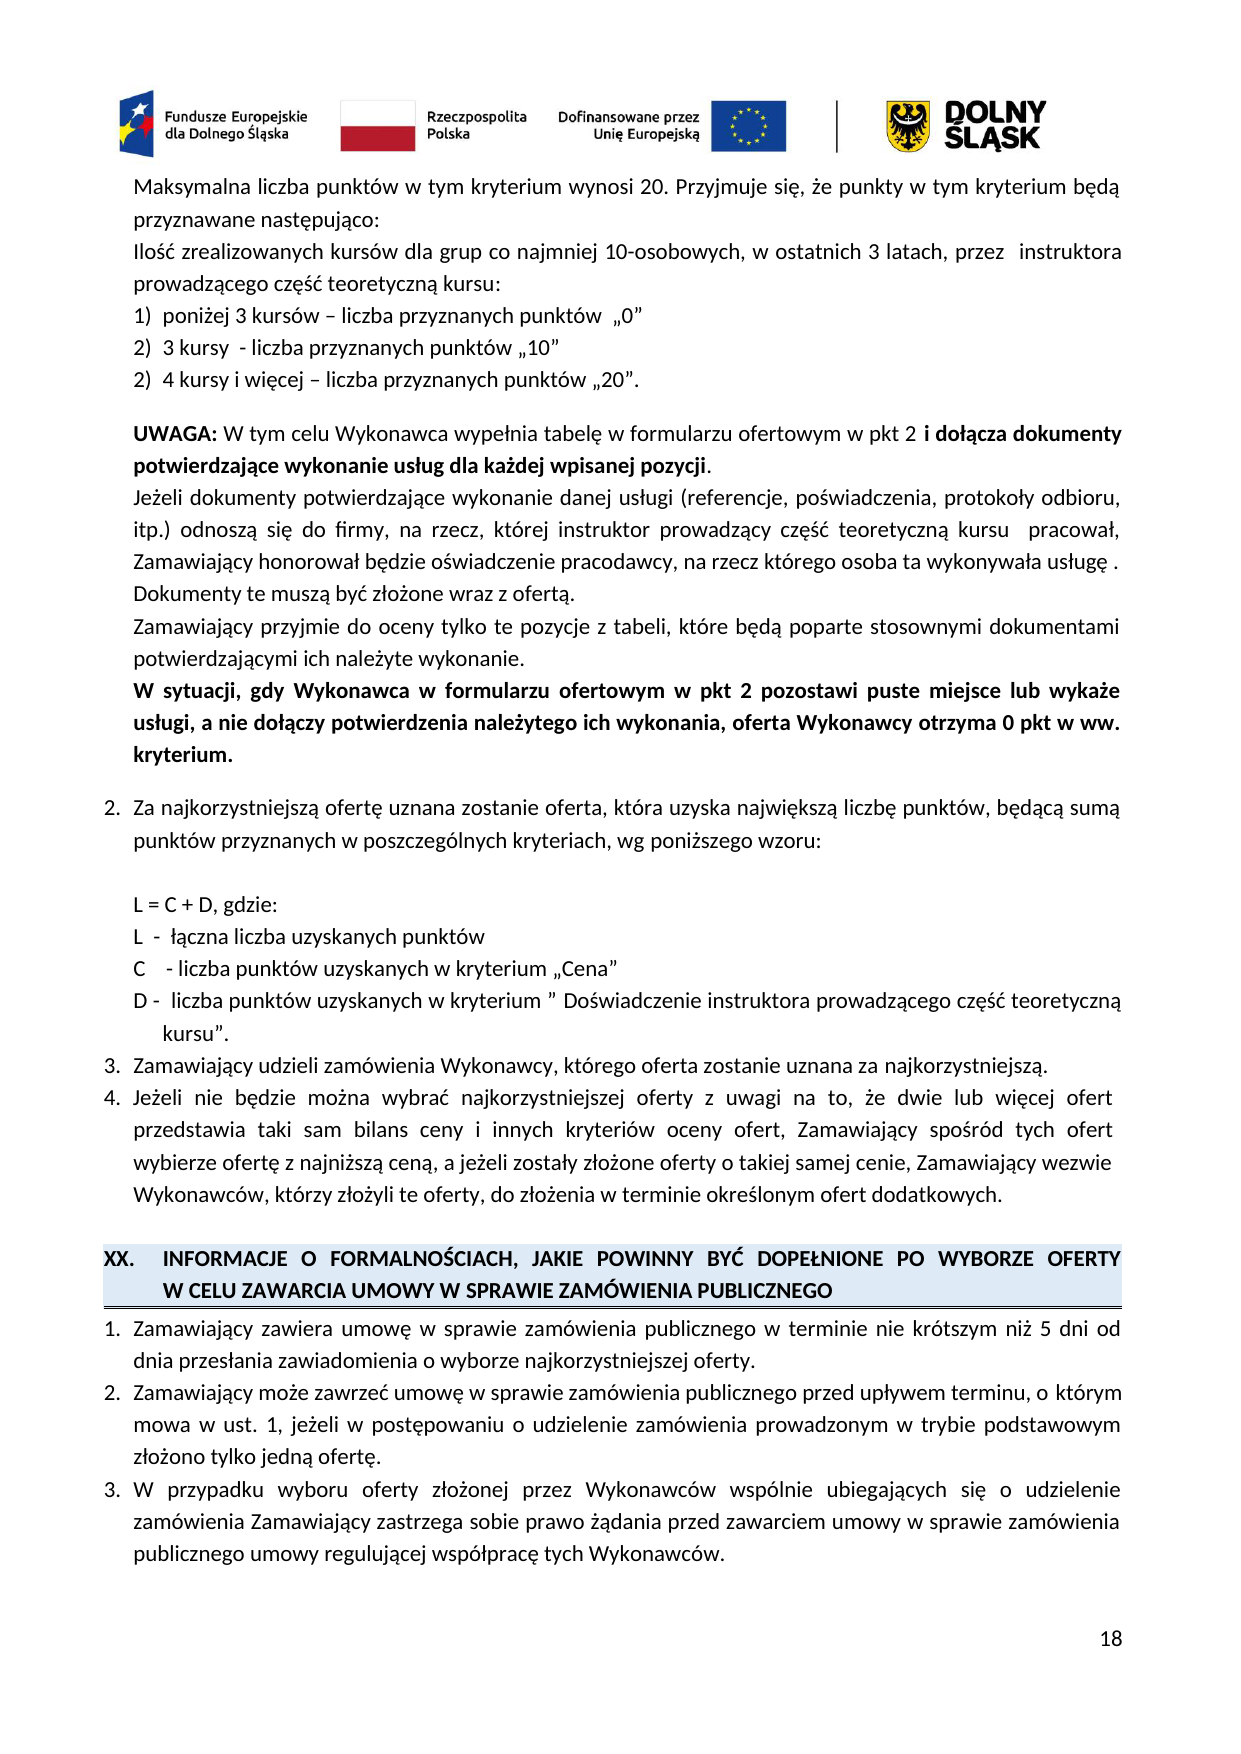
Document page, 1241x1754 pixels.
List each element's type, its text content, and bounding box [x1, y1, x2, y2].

list Maksymalna liczba punktów w tym kryterium wynosi 20. Przyjmuje się, że punkty w tym kryterium będą przyznawane następująco: [133, 172, 1122, 233]
list Zamawiający udzieli zamówienia Wykonawcy, którego oferta zostanie uznana za najkorzystniejszą. [103, 1051, 1122, 1079]
text Jeżeli dokumenty potwierdzające wykonanie danej usługi (referencje, poświadczenia, protokoły odbioru, itp.) odnoszą się do firmy, na rzecz, której instruktor prowadzący część teoretyczną kursu pracował, Zamawiający honorował będzie oświadczenie pracodawcy, na rzecz którego osoba ta wykonywała usługę . [133, 483, 1122, 575]
text Zamawiający przyjmie do oceny tylko te pozycje z tabeli, które będą poparte stosownymi dokumentami potwierdzającymi ich należyte wykonanie. [133, 612, 1122, 672]
list Za najkorzystniejszą ofertę uznana zostanie oferta, która uzyska największą liczbę punktów, będącą sumą punktów przyznanych w poszczególnych kryteriach, wg poniższego wzoru: [103, 793, 1122, 854]
list 4 kursy i więcej – liczba przyznanych punktów „20”. [133, 366, 1122, 394]
text 1. Zamawiający zawiera umowę w sprawie zamówienia publicznego w terminie nie krótszym niż 5 dni od dnia przesłania zawiadomienia o wyborze najkorzystniejszej oferty. [103, 1314, 1122, 1374]
list Ilość zrealizowanych kursów dla grup co najmniej 10-osobowych, w ostatnich 3 latach, przez instruktora prowadzącego część teoretyczną kursu: [133, 237, 1122, 297]
list W sytuacji, gdy Wykonawca w formularzu ofertowym w pkt 2 pozostawi puste miejsce lub wykaże usługi, a nie dołączy potwierdzenia należytego ich wykonania, oferta Wykonawcy otrzyma 0 pkt w ww. kryterium. [133, 676, 1122, 768]
text UWAGA: W tym celu Wykonawca wypełnia tabelę w formularzu ofertowym w pkt 2 i dołącza dokumenty potwierdzające wykonanie usług dla każdej wpisanej pozycji. [133, 419, 1122, 479]
list D - liczba punktów uzyskanych w kryterium ” Doświadczenie instruktora prowadzącego część teoretyczną kursu”. [133, 987, 1122, 1047]
text 3. W przypadku wyboru oferty złożonej przez Wykonawców wspólnie ubiegających się o udzielenie zamówienia Zamawiający zastrzega sobie prawo żądania przed zawarciem umowy w sprawie zamówienia publicznego umowy regulującej współpracę tych Wykonawców. [103, 1475, 1122, 1567]
text XX. INFORMACJE O FORMALNOŚCIACH, JAKIE POWINNY BYĆ DOPEŁNIONE PO WYBORZE OFERTY W CELU ZAWARCIA UMOWY W SPRAWIE ZAMÓWIENIA PUBLICZNEGO [103, 1244, 1122, 1309]
text 2. Zamawiający może zawrzeć umowę w sprawie zamówienia publicznego przed upływem terminu, o którym mowa w ust. 1, jeżeli w postępowaniu o udzielenie zamówienia prowadzonym w trybie podstawowym złożono tylko jedną ofertę. [103, 1378, 1122, 1471]
list L - łączna liczba uzyskanych punktów [133, 922, 1122, 950]
list C - liczba punktów uzyskanych w kryterium „Cena” [133, 954, 1122, 982]
list 3 kursy - liczba przyznanych punktów „10” [133, 333, 1122, 361]
list L = C + D, gdzie: [133, 890, 1122, 918]
text 4. Jeżeli nie będzie można wybrać najkorzystniejszej oferty z uwagi na to, że dwie lub więcej ofert przedstawia taki sam bilans ceny i innych kryteriów oceny ofert, Zamawiający spośród tych ofert wybierze ofertę z najniższą ceną, a jeżeli zostały złożone oferty o takiej samej cenie, Zamawiający wezwie Wykonawców, którzy złożyli te oferty, do złożenia w terminie określonym ofert dodatkowych. [103, 1083, 1114, 1208]
list poniżej 3 kursów – liczba przyznanych punktów „0” [133, 301, 1122, 329]
text Dokumenty te muszą być złożone wraz z ofertą. [133, 579, 1122, 608]
